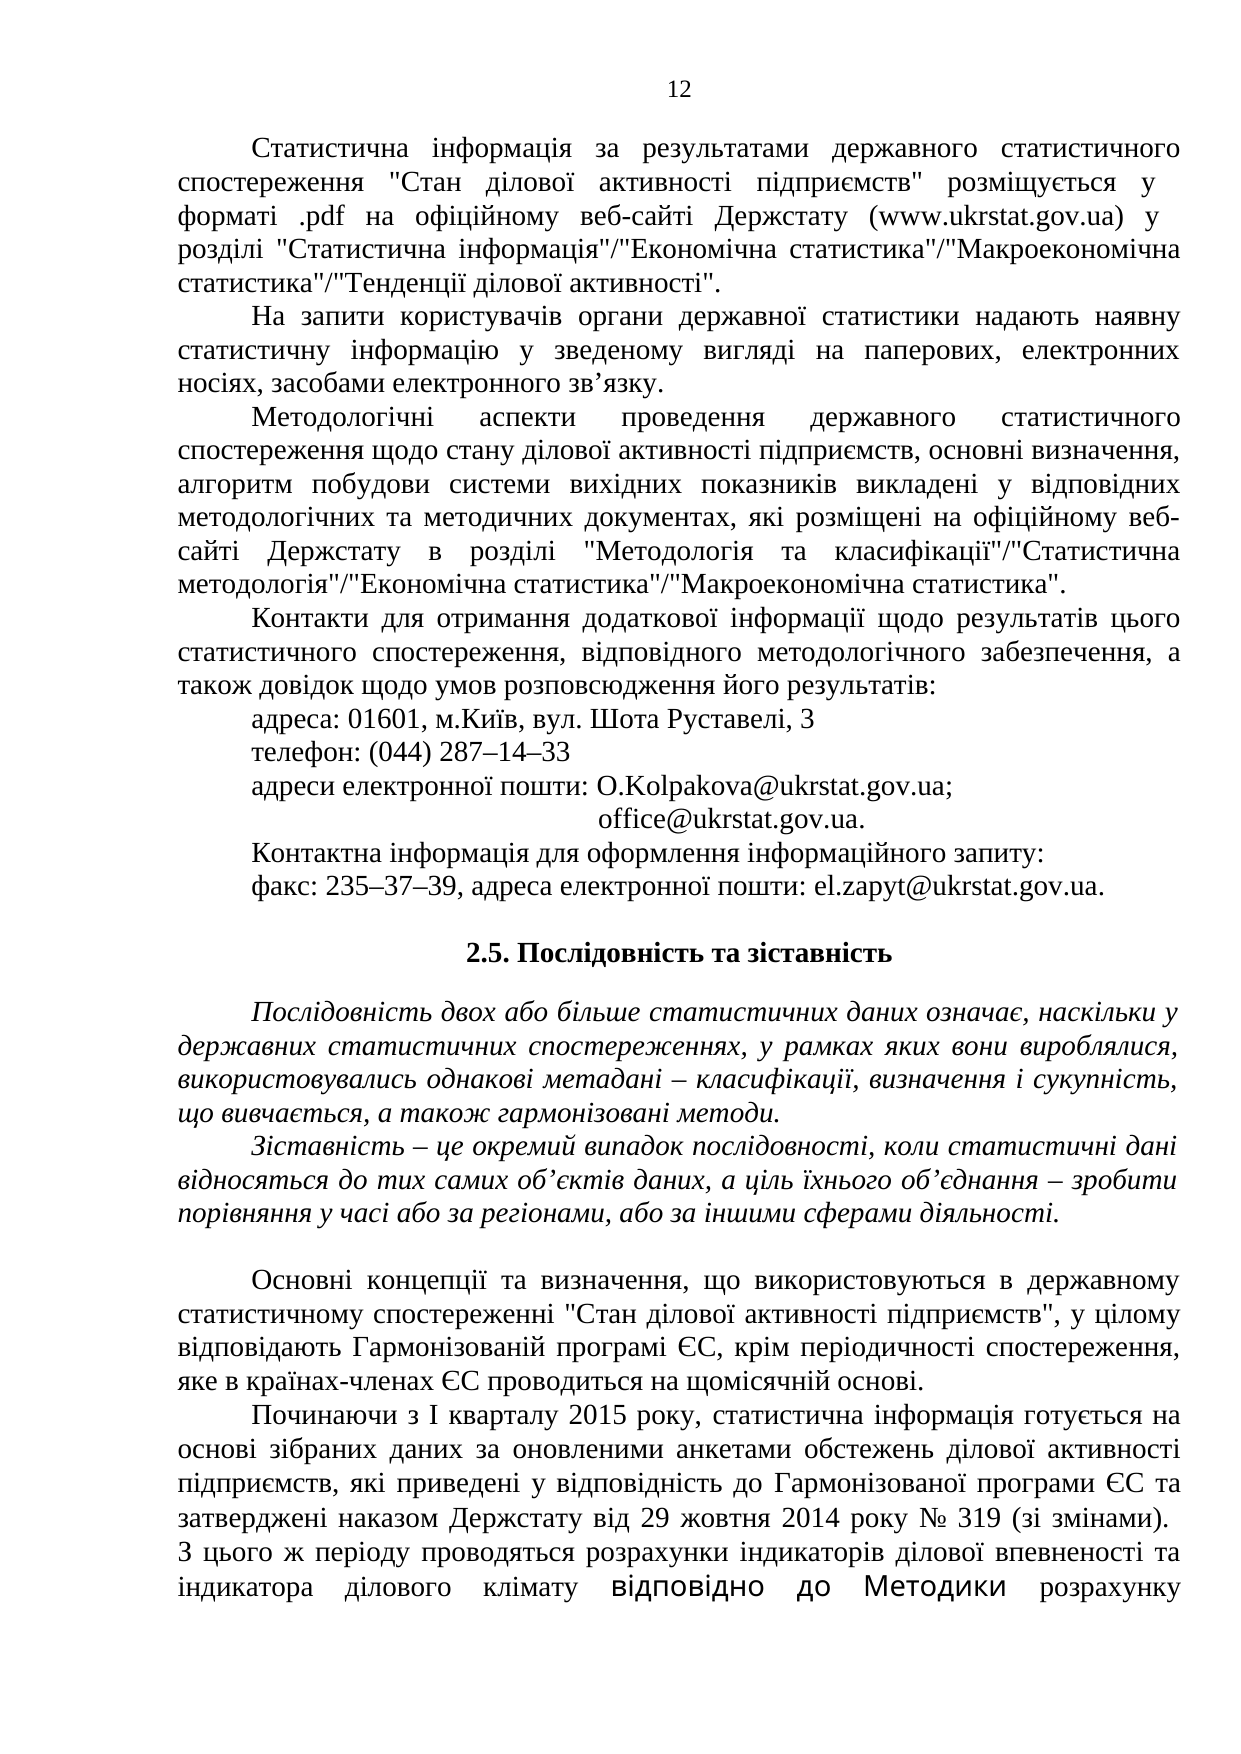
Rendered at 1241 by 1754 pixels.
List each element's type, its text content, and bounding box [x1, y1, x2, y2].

list телефон: (044) 287–14–33 [177, 734, 1181, 768]
list адреси електронної пошти: O.Kolpakova@ukrstat.gov.ua; [177, 768, 1181, 801]
list факс: 235–37–39, адреса електронної пошти: el.zapyt@ukrstat.gov.ua. [177, 868, 1181, 902]
text Методологічні аспекти проведення державного статистичного спостереження щодо стану ділової активності підприємств, основні визначення, алгоритм побудови системи вихідних показників викладені у відповідних методологічних та методичних документах, які розміщені на офіційному веб-сайті Держстату в розділі "Методологія та класифікації"/"Статистична методологія"/"Економічна статистика"/"Макроекономічна статистика". [177, 399, 1181, 600]
list Послідовність двох або більше статистичних даних означає, наскільки у державних статистичних спостереженнях, у рамках яких вони вироблялися, використовувались однакові метадані – класифікації, визначення і сукупність, що вивчається, а також гармонізовані методи. [177, 994, 1181, 1128]
list Зіставність – це окремий випадок послідовності, коли статистичні дані відносяться до тих самих об’єктів даних, а ціль їхнього об’єднання – зробити порівняння у часі або за регіонами, або за іншими сферами діяльності. [177, 1128, 1181, 1229]
text Контакти для отримання додаткової інформації щодо результатів цього статистичного спостереження, відповідного методологічного забезпечення, а також довідок щодо умов розповсюдження його результатів: [177, 600, 1181, 701]
text Статистична інформація за результатами державного статистичного спостереження "Стан ділової активності підприємств" розміщується у форматі .pdf на офіційному веб-сайті Держстату (www.ukrstat.gov.ua) у розділі "Статистична інформація"/"Економічна статистика"/"Макроекономічна статистика"/"Тенденції ділової активності". [177, 131, 1181, 298]
list адреса: 01601, м.Київ, вул. Шота Руставелі, 3 [177, 701, 1181, 734]
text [177, 1397, 1181, 1603]
list office@ukrstat.gov.ua. [177, 801, 1181, 835]
list Основні концепції та визначення, що використовуються в державному статистичному спостереженні "Стан ділової активності підприємств", у цілому відповідають Гармонізованій програмі ЄС, крім періодичності спостереження, яке в країнах-членах ЄС проводиться на щомісячній основі. [177, 1262, 1181, 1397]
text На запити користувачів органи державної статистики надають наявну статистичну інформацію у зведеному вигляді на паперових, електронних носіях, засобами електронного зв’язку. [177, 298, 1181, 399]
list 2.5. Послідовність та зіставність [177, 936, 1181, 969]
list Контактна інформація для оформлення інформаційного запиту: [177, 835, 1181, 868]
